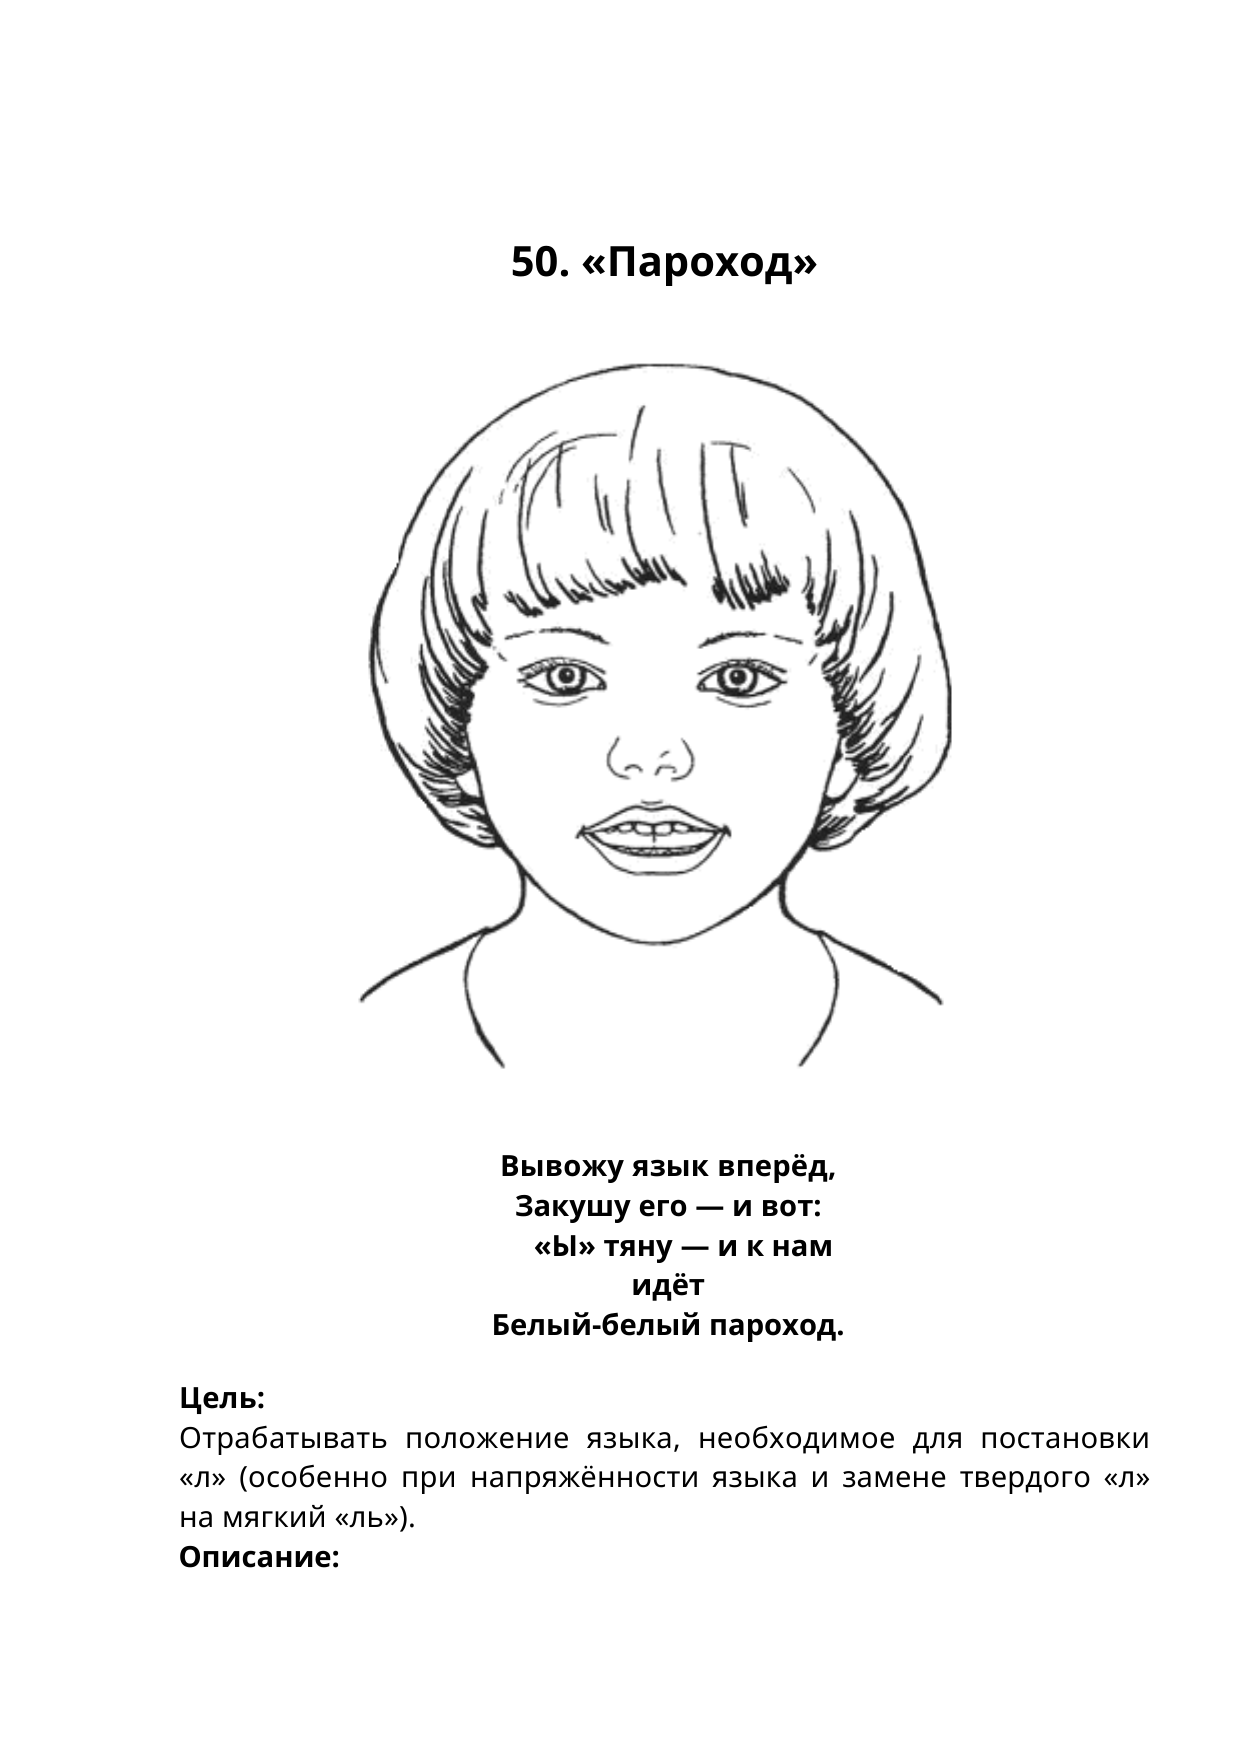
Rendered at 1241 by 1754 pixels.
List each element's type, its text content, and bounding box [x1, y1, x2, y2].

text Цель: [179, 1377, 1152, 1417]
text Закушу его — и вот: [464, 1185, 872, 1225]
picture [317, 345, 1012, 1117]
text Вывожу язык вперёд, [464, 1145, 872, 1185]
text Отрабатывать положение языка, необходимое для постановки «л» (особенно при напряжённости языка и замене твердого «л» на мягкий «ль»). [179, 1417, 1152, 1536]
text Белый-белый пароход. [464, 1304, 872, 1344]
text 50. «Пароход» [177, 232, 1152, 288]
text «Ы» тяну — и к нам идёт [464, 1225, 872, 1304]
text Описание: [178, 1536, 1151, 1576]
